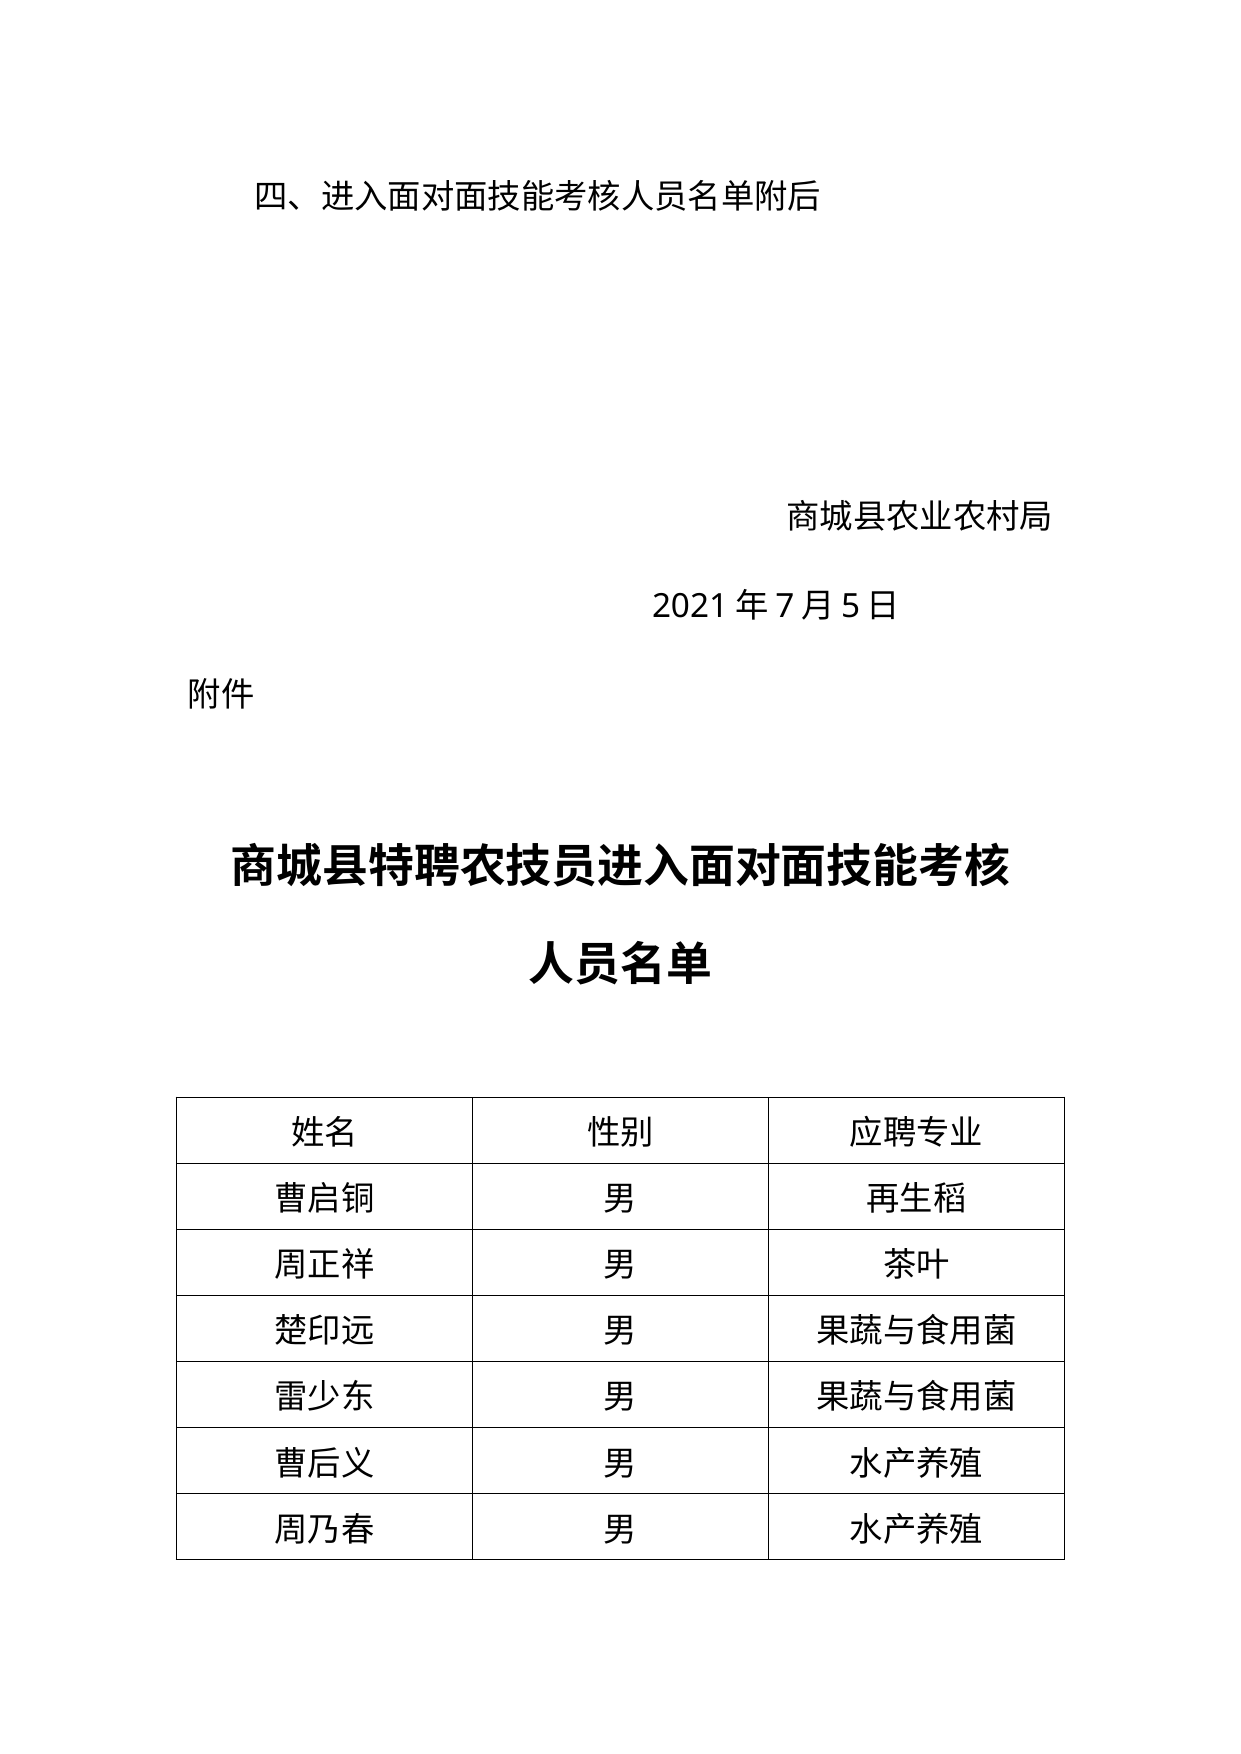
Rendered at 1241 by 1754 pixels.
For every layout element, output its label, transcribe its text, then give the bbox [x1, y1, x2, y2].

table_cell 水产养殖 [769, 1494, 1064, 1559]
list 2021年7月5日 [187, 571, 1053, 636]
table_cell 男 [473, 1494, 768, 1559]
table_cell 男 [473, 1164, 768, 1229]
list 商城县农业农村局 [187, 482, 1053, 547]
table_cell 水产养殖 [769, 1428, 1064, 1493]
table_cell 楚印远 [177, 1296, 472, 1361]
table_cell 周正祥 [177, 1230, 472, 1295]
table_cell 曹后义 [177, 1428, 472, 1493]
table_header 性别 [473, 1098, 768, 1163]
table_cell 周乃春 [177, 1494, 472, 1559]
table_header 应聘专业 [769, 1098, 1064, 1163]
table_cell 男 [473, 1296, 768, 1361]
text 商城县特聘农技员进入面对面技能考核 [187, 814, 1053, 911]
list 进入面对面技能考核人员名单附后 [187, 162, 1053, 227]
table_cell 果蔬与食用菌 [769, 1362, 1064, 1427]
table_cell 茶叶 [769, 1230, 1064, 1295]
list 附件 [187, 660, 1053, 725]
text 人员名单 [187, 911, 1053, 1009]
table_cell 男 [473, 1362, 768, 1427]
table_cell 果蔬与食用菌 [769, 1296, 1064, 1361]
table_header 姓名 [177, 1098, 472, 1163]
table_cell 曹启铜 [177, 1164, 472, 1229]
table_cell 男 [473, 1428, 768, 1493]
table_cell 雷少东 [177, 1362, 472, 1427]
table_cell 再生稻 [769, 1164, 1064, 1229]
table_cell 男 [473, 1230, 768, 1295]
